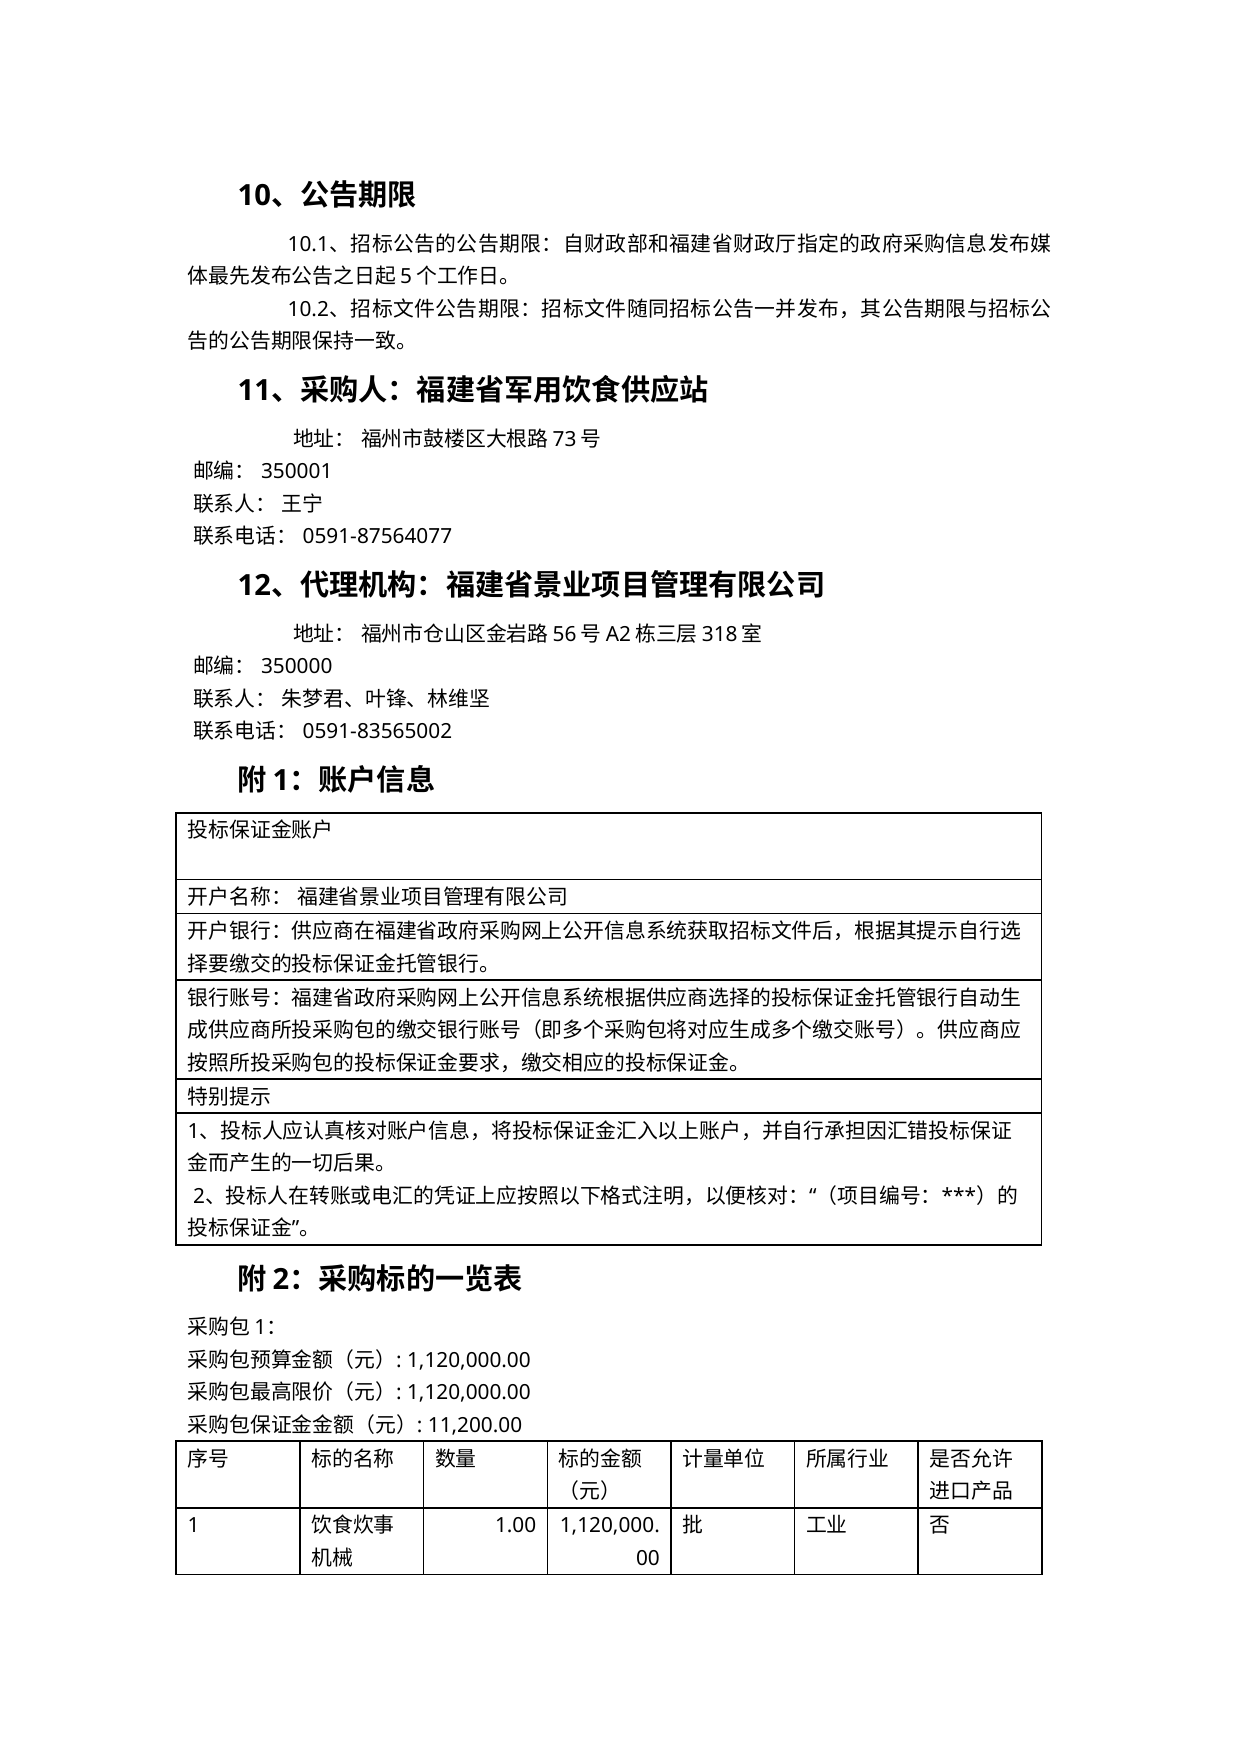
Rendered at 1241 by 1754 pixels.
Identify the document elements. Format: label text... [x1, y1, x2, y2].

text 10、公告期限 [187, 162, 1053, 227]
text 采购包保证金金额（元）: 11,200.00 [187, 1408, 1053, 1440]
text 采购包1： [187, 1310, 1053, 1343]
table_cell 1 [177, 1509, 299, 1573]
table_header 所属行业 [795, 1442, 917, 1507]
table_cell 1.00 [424, 1509, 547, 1573]
table_cell 批 [672, 1509, 794, 1573]
table_header 计量单位 [672, 1442, 794, 1507]
table_cell 银行账号：福建省政府采购网上公开信息系统根据供应商选择的投标保证金托管银行自动生成供应商所投采购包的缴交银行账号（即多个采购包将对应生成多个缴交账号）。供应商应按照所投采购包的投标保证金要求，缴交相应的投标保证金。 [177, 981, 1041, 1078]
table_cell 开户名称： 福建省景业项目管理有限公司 [177, 880, 1041, 913]
text 11、采购人：福建省军用饮食供应站 [187, 357, 1053, 422]
text 附2：采购标的一览表 [187, 1245, 1053, 1310]
table_cell 饮食炊事机械 [301, 1509, 423, 1573]
table_header 数量 [424, 1442, 547, 1507]
table_header 投标保证金账户 [177, 814, 1041, 878]
table_cell 工业 [795, 1509, 917, 1573]
table_header 标的名称 [301, 1442, 423, 1507]
table_cell 特别提示 [177, 1080, 1041, 1112]
text 联系人： 王宁 [187, 487, 1053, 519]
table_cell 1、投标人应认真核对账户信息，将投标保证金汇入以上账户，并自行承担因汇错投标保证金而产生的一切后果。 2、投标人在转账或电汇的凭证上应按照以下格式注明，以便核对：“（项目编号：***）的投标保证金”。 [177, 1114, 1041, 1244]
text 邮编： 350001 [187, 454, 1053, 487]
text 联系人： 朱梦君、叶锋、林维坚 [187, 682, 1053, 714]
text 采购包最高限价（元）: 1,120,000.00 [187, 1375, 1053, 1408]
table_header 序号 [177, 1442, 299, 1507]
text 10.1、招标公告的公告期限：自财政部和福建省财政厅指定的政府采购信息发布媒体最先发布公告之日起5个工作日。 [187, 227, 1053, 292]
text 采购包预算金额（元）: 1,120,000.00 [187, 1343, 1053, 1375]
text 12、代理机构：福建省景业项目管理有限公司 [187, 552, 1053, 617]
text 联系电话： 0591-83565002 [187, 714, 1053, 747]
table_header 是否允许进口产品 [919, 1442, 1041, 1507]
table_cell 1,120,000.00 [548, 1509, 670, 1573]
table_cell 开户银行：供应商在福建省政府采购网上公开信息系统获取招标文件后，根据其提示自行选择要缴交的投标保证金托管银行。 [177, 914, 1041, 979]
text 联系电话： 0591-87564077 [187, 519, 1053, 552]
text 附1：账户信息 [187, 747, 1053, 812]
table_header 标的金额 （元） [548, 1442, 670, 1507]
text 邮编： 350000 [187, 649, 1053, 682]
text 10.2、招标文件公告期限：招标文件随同招标公告一并发布，其公告期限与招标公告的公告期限保持一致。 [187, 292, 1053, 357]
table_cell 否 [919, 1509, 1041, 1573]
text 地址： 福州市仓山区金岩路56号A2栋三层318室 [187, 617, 1053, 649]
text 地址： 福州市鼓楼区大根路73号 [187, 422, 1053, 454]
